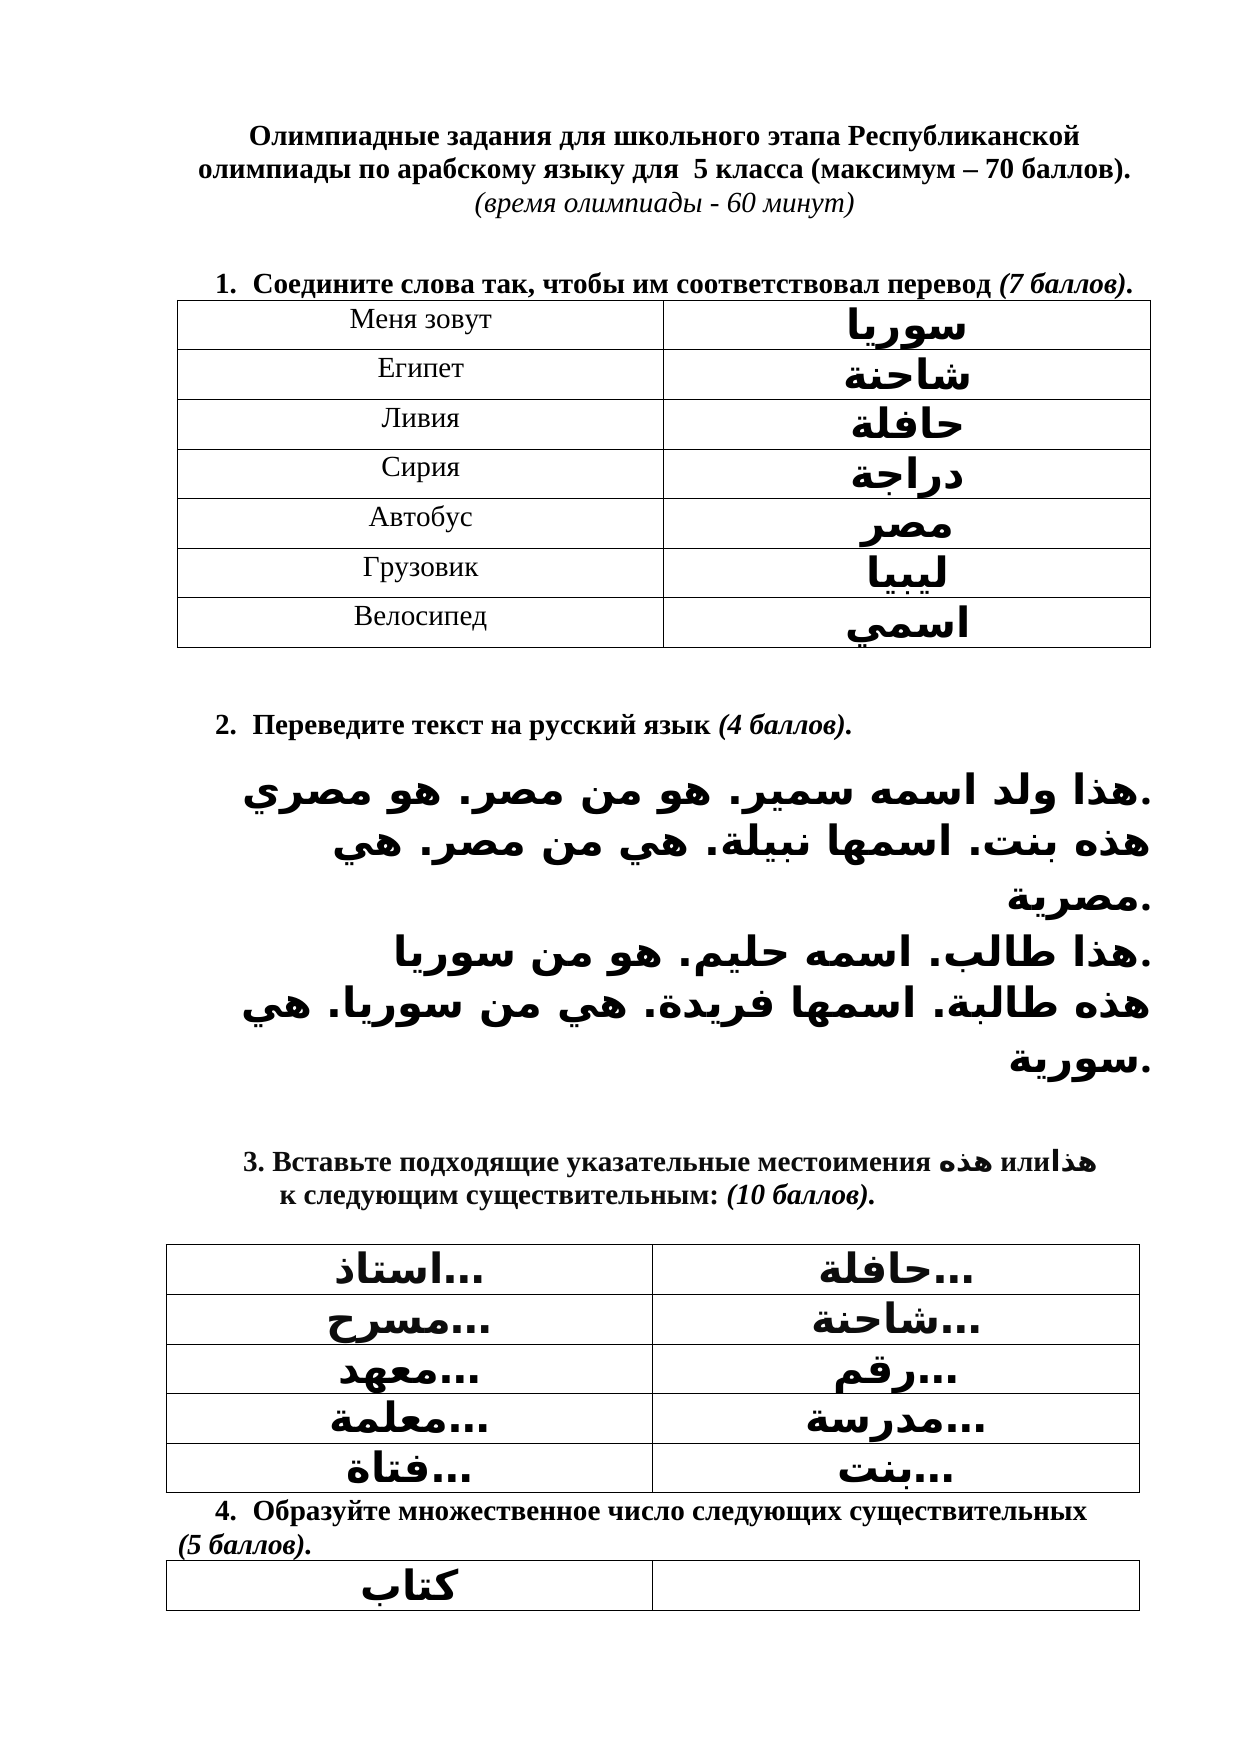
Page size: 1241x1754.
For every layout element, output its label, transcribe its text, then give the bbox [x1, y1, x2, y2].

table_cell Автобус [178, 499, 663, 548]
text هذا ولد اسمه سمير. هو من مصر. هو مصري. [177, 760, 1152, 817]
table_cell ليبيا [664, 549, 1150, 597]
list Переведите текст на русский язык (4 баллов). [215, 707, 1152, 741]
text (время олимпиады - 60 минут) [177, 185, 1152, 219]
list Образуйте множественное число следующих существительных [215, 1493, 1152, 1527]
table_header استاذ… [167, 1245, 652, 1294]
text Олимпиадные задания для школьного этапа Республиканской олимпиады по арабскому языку для 5 класса (максимум – 70 баллов). [177, 118, 1152, 185]
table_cell Грузовик [178, 549, 663, 597]
text هذه طالبة. اسمها فريدة. هي من سوريا. هي سورية. [177, 979, 1152, 1084]
table_cell شاحنة [664, 350, 1150, 399]
table_cell دراجة [664, 450, 1150, 498]
table_cell معلمة… [167, 1394, 652, 1443]
table_cell Сирия [178, 450, 663, 498]
table_cell بنت… [653, 1444, 1139, 1492]
table_cell مسرح… [167, 1295, 652, 1343]
table_header Меня зовут [178, 301, 663, 349]
table_cell مصر [664, 499, 1150, 548]
table_header [653, 1561, 1139, 1610]
table_header سوريا [664, 301, 1150, 349]
table_cell فتاة… [167, 1444, 652, 1492]
text هذه بنت. اسمها نبيلة. هي من مصر. هي مصرية. [177, 817, 1152, 922]
text к следующим существительным: (10 баллов). [177, 1177, 1152, 1211]
table_header حافلة… [653, 1245, 1139, 1294]
table_header كتاب [167, 1561, 652, 1610]
table_cell رقم… [653, 1345, 1139, 1393]
table_cell معهد… [167, 1345, 652, 1393]
table_cell Велосипед [178, 598, 663, 647]
table_cell حافلة [664, 400, 1150, 448]
table_cell Египет [178, 350, 663, 399]
table_cell اسمي [664, 598, 1150, 647]
text (5 баллов). [177, 1527, 1152, 1560]
table_cell مدرسة… [653, 1394, 1139, 1443]
text 3. Вставьте подходящие указательные местоимения هذه илиهذا [177, 1144, 1152, 1177]
list Соедините слова так, чтобы им соответствовал перевод (7 баллов). [215, 262, 1152, 300]
table_cell Ливия [178, 400, 663, 448]
text هذا طالب. اسمه حليم. هو من سوريا. [177, 922, 1152, 979]
table_cell شاحنة… [653, 1295, 1139, 1343]
